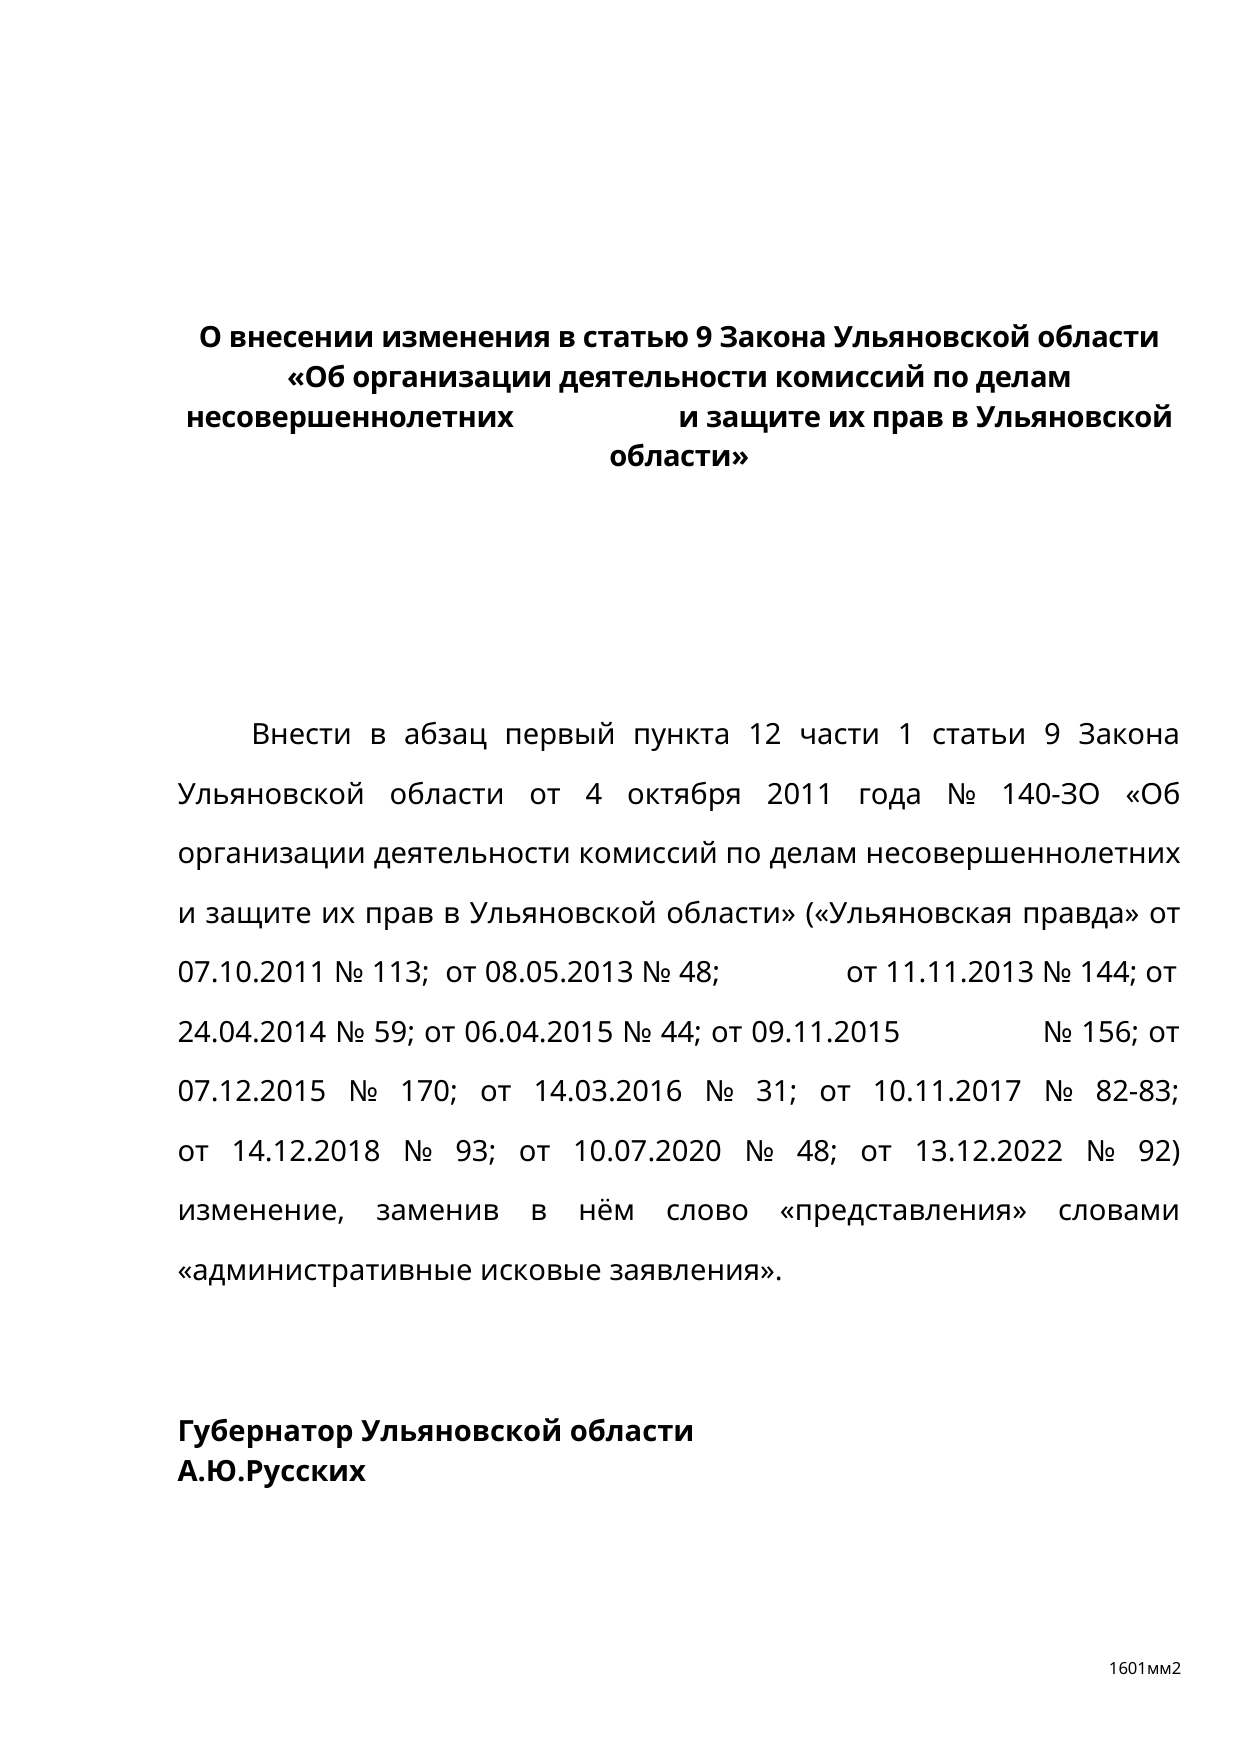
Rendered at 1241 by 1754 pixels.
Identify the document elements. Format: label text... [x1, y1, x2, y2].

title Внести в абзац первый пункта 12 части 1 статьи 9 Закона Ульяновской области от 4 октября 2011 года № 140-ЗО «Об организации деятельности комиссий по делам несовершеннолетних и защите их прав в Ульяновской области» («Ульяновская правда» от 07.10.2011 № 113; от 08.05.2013 № 48; от 11.11.2013 № 144; от 24.04.2014 № 59; от 06.04.2015 № 44; от 09.11.2015 № 156; от 07.12.2015 № 170; от 14.03.2016 № 31; от 10.11.2017 № 82-83; от 14.12.2018 № 93; от 10.07.2020 № 48; от 13.12.2022 № 92) изменение, заменив в нём слово «представления» словами «административные исковые заявления». [177, 713, 1181, 1288]
text Губернатор Ульяновской области А.Ю.Русских [177, 1410, 1181, 1490]
title «Об организации деятельности комиссий по делам несовершеннолетних и защите их прав в Ульяновской области» [177, 356, 1181, 475]
title О внесении изменения в статью 9 Закона Ульяновской области [177, 317, 1181, 356]
